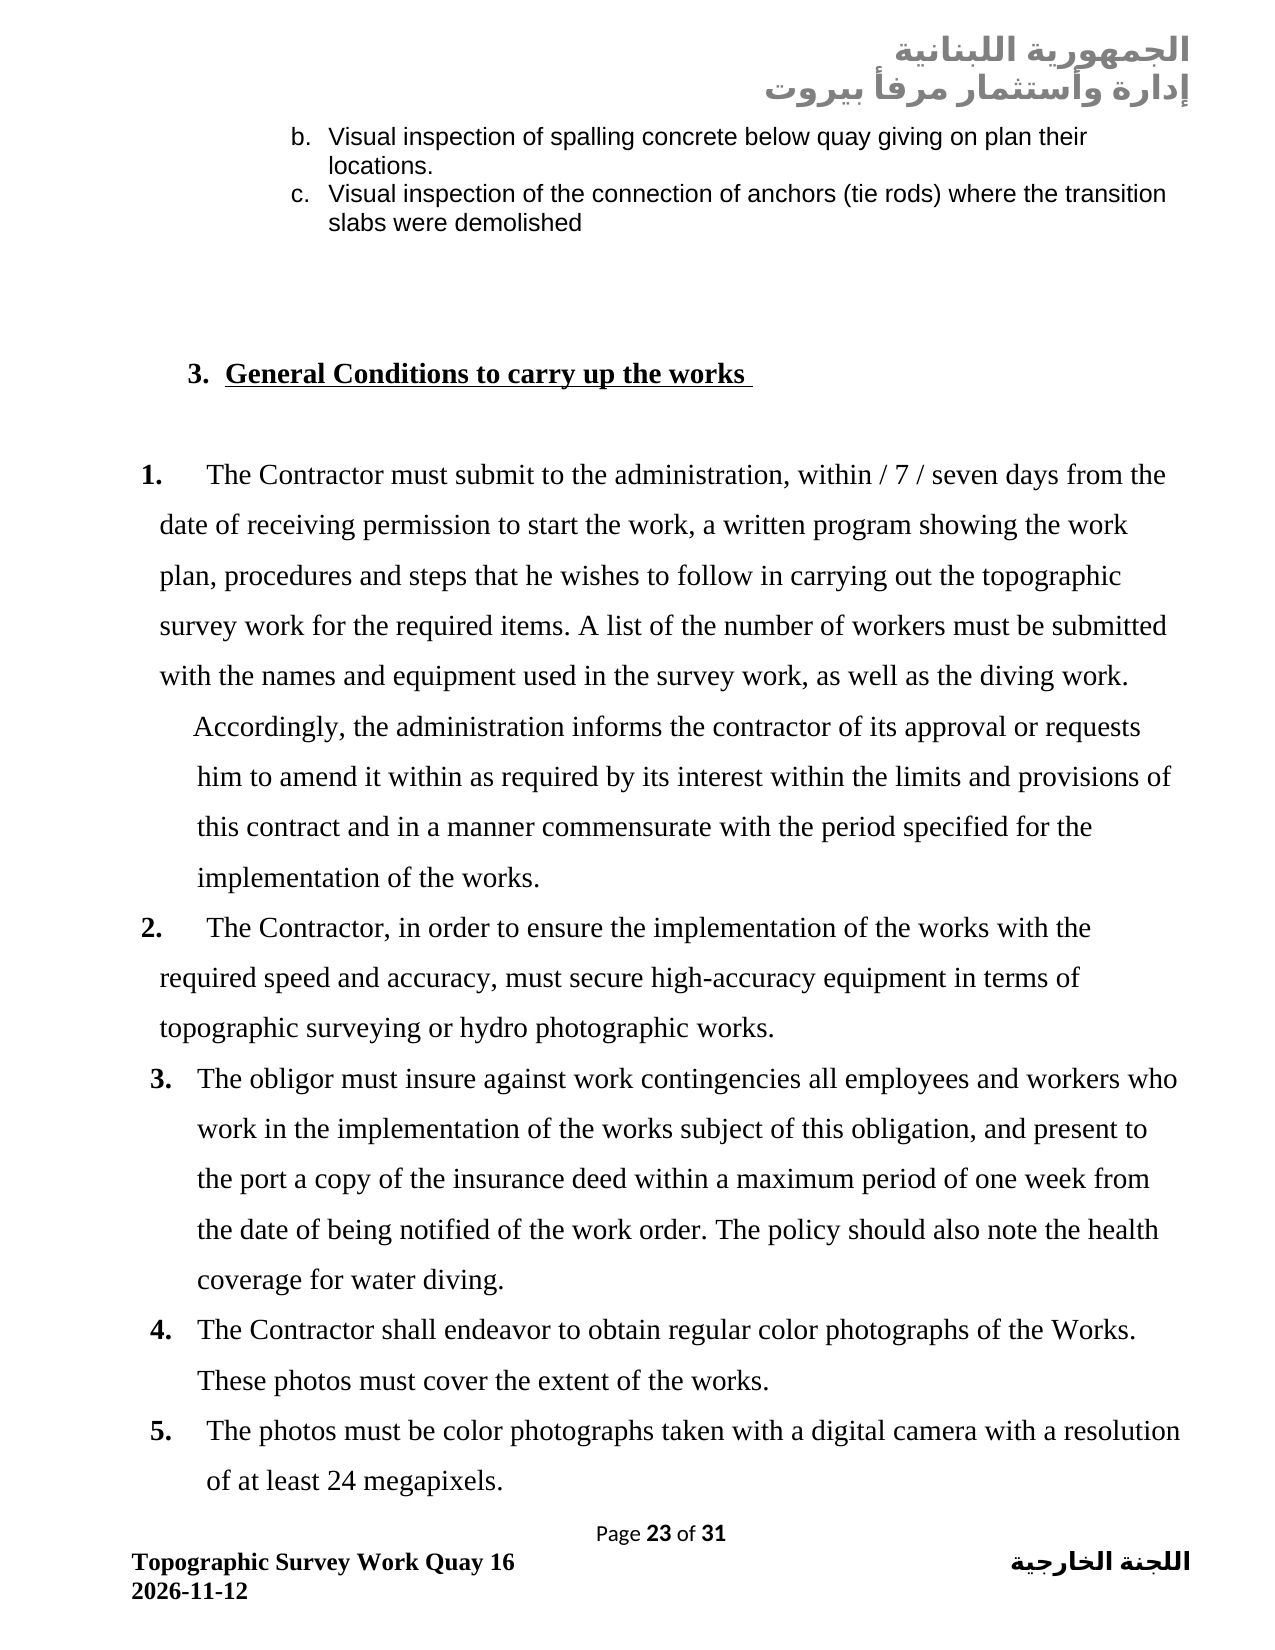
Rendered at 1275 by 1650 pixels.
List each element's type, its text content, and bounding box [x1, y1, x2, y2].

list The Contractor shall endeavor to obtain regular color photographs of the Works. These photos must cover the extent of the works. [150, 1312, 1191, 1396]
list Visual inspection of the connection of anchors (tie rods) where the transition slabs were demolished [291, 179, 1191, 237]
list The photos must be color photographs taken with a digital camera with a resolution of at least 24 megapixels. [150, 1413, 1191, 1497]
list Visual inspection of spalling concrete below quay giving on plan their locations. [291, 122, 1191, 179]
list The obligor must insure against work contingencies all employees and workers who work in the implementation of the works subject of this obligation, and present to the port a copy of the insurance deed within a maximum period of one week from the date of being notified of the work order. The policy should also note the health coverage for water diving. [150, 1061, 1191, 1296]
list The Contractor, in order to ensure the implementation of the works with the required speed and accuracy, must secure high-accuracy equipment in terms of topographic surveying or hydro photographic works. [141, 910, 1191, 1044]
list General Conditions to carry up the works [187, 357, 1191, 390]
text Accordingly, the administration informs the contractor of its approval or requests him to amend it within as required by its interest within the limits and provisions of this contract and in a manner commensurate with the period specified for the implementation of the works. [178, 709, 1191, 893]
list The Contractor must submit to the administration, within / 7 / seven days from the date of receiving permission to start the work, a written program showing the work plan, procedures and steps that he wishes to follow in carrying out the topographic survey work for the required items. A list of the number of workers must be submitted with the names and equipment used in the survey work, as well as the diving work. [141, 457, 1191, 692]
